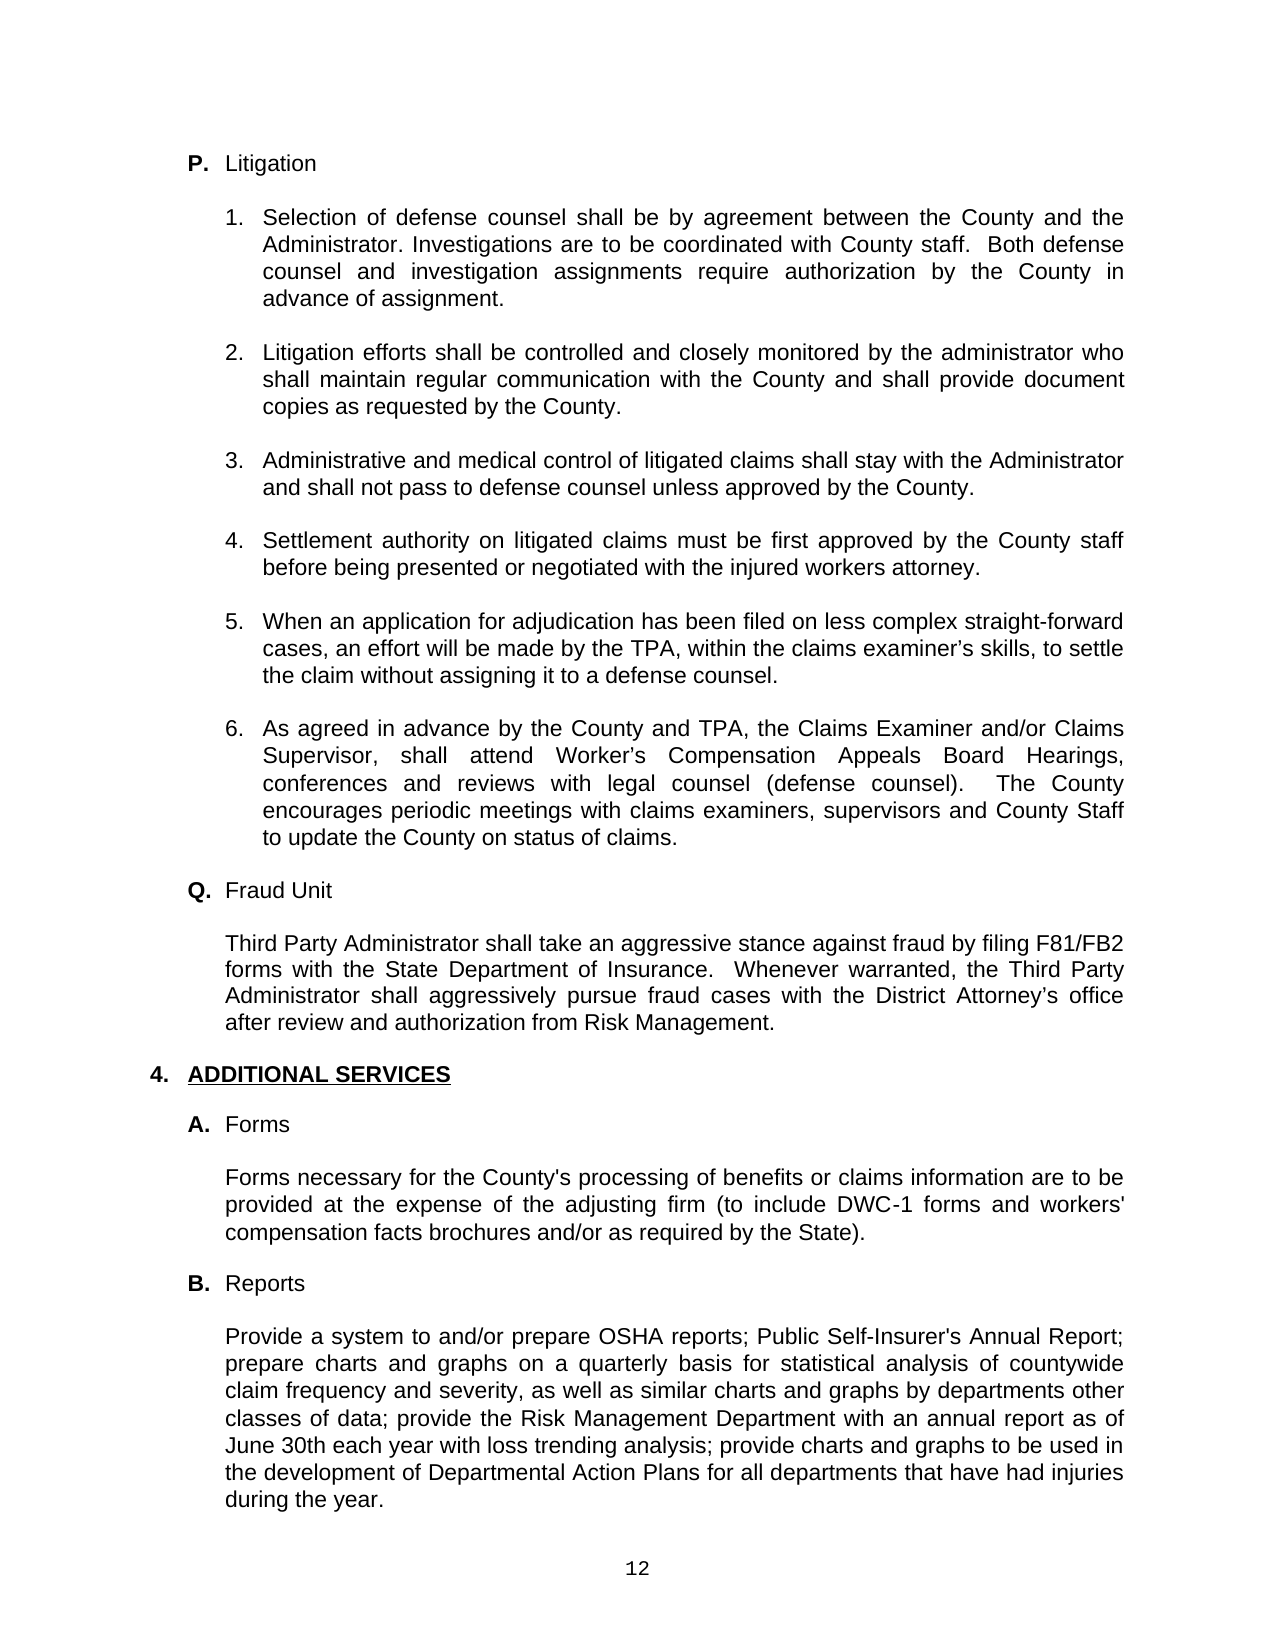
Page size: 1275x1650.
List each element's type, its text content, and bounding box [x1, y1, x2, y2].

list As agreed in advance by the County and TPA, the Claims Examiner and/or Claims Supervisor, shall attend Worker’s Compensation Appeals Board Hearings, conferences and reviews with legal counsel (defense counsel). The County encourages periodic meetings with claims examiners, supervisors and County Staff to update the County on status of claims. [225, 715, 1125, 851]
text Forms necessary for the County's processing of benefits or claims information are to be provided at the expense of the adjusting firm (to include DWC-1 forms and workers' compensation facts brochures and/or as required by the State). [225, 1164, 1125, 1245]
list Settlement authority on litigated claims must be first approved by the County staff before being presented or negotiated with the injured workers attorney. [225, 527, 1125, 581]
text Third Party Administrator shall take an aggressive stance against fraud by filing F81/FB2 forms with the State Department of Insurance. Whenever warranted, the Third Party Administrator shall aggressively pursue fraud cases with the District Attorney’s office after review and authorization from Risk Management. [159, 929, 1125, 1035]
list Litigation [187, 150, 1125, 177]
text Provide a system to and/or prepare OSHA reports; Public Self-Insurer's Annual Report; prepare charts and graphs on a quarterly basis for statistical analysis of countywide claim frequency and severity, as well as similar charts and graphs by departments other classes of data; provide the Risk Management Department with an annual report as of June 30th each year with loss trending analysis; provide charts and graphs to be used in the development of Departmental Action Plans for all departments that have had injuries during the year. [225, 1323, 1125, 1513]
list Litigation efforts shall be controlled and closely monitored by the administrator who shall maintain regular communication with the County and shall provide document copies as requested by the County. [225, 339, 1125, 420]
list Reports [187, 1272, 1125, 1297]
list Forms [187, 1113, 1125, 1138]
list Fraud Unit [187, 877, 1125, 903]
list When an application for adjudication has been filed on less complex straight-forward cases, an effort will be made by the TPA, within the claims examiner’s skills, to settle the claim without assigning it to a defense counsel. [225, 607, 1125, 689]
list ADDITIONAL SERVICES [150, 1061, 1125, 1088]
list Selection of defense counsel shall be by agreement between the County and the Administrator. Investigations are to be coordinated with County staff. Both defense counsel and investigation assignments require authorization by the County in advance of assignment. [225, 203, 1125, 312]
list Administrative and medical control of litigated claims shall stay with the Administrator and shall not pass to defense counsel unless approved by the County. [225, 446, 1125, 501]
